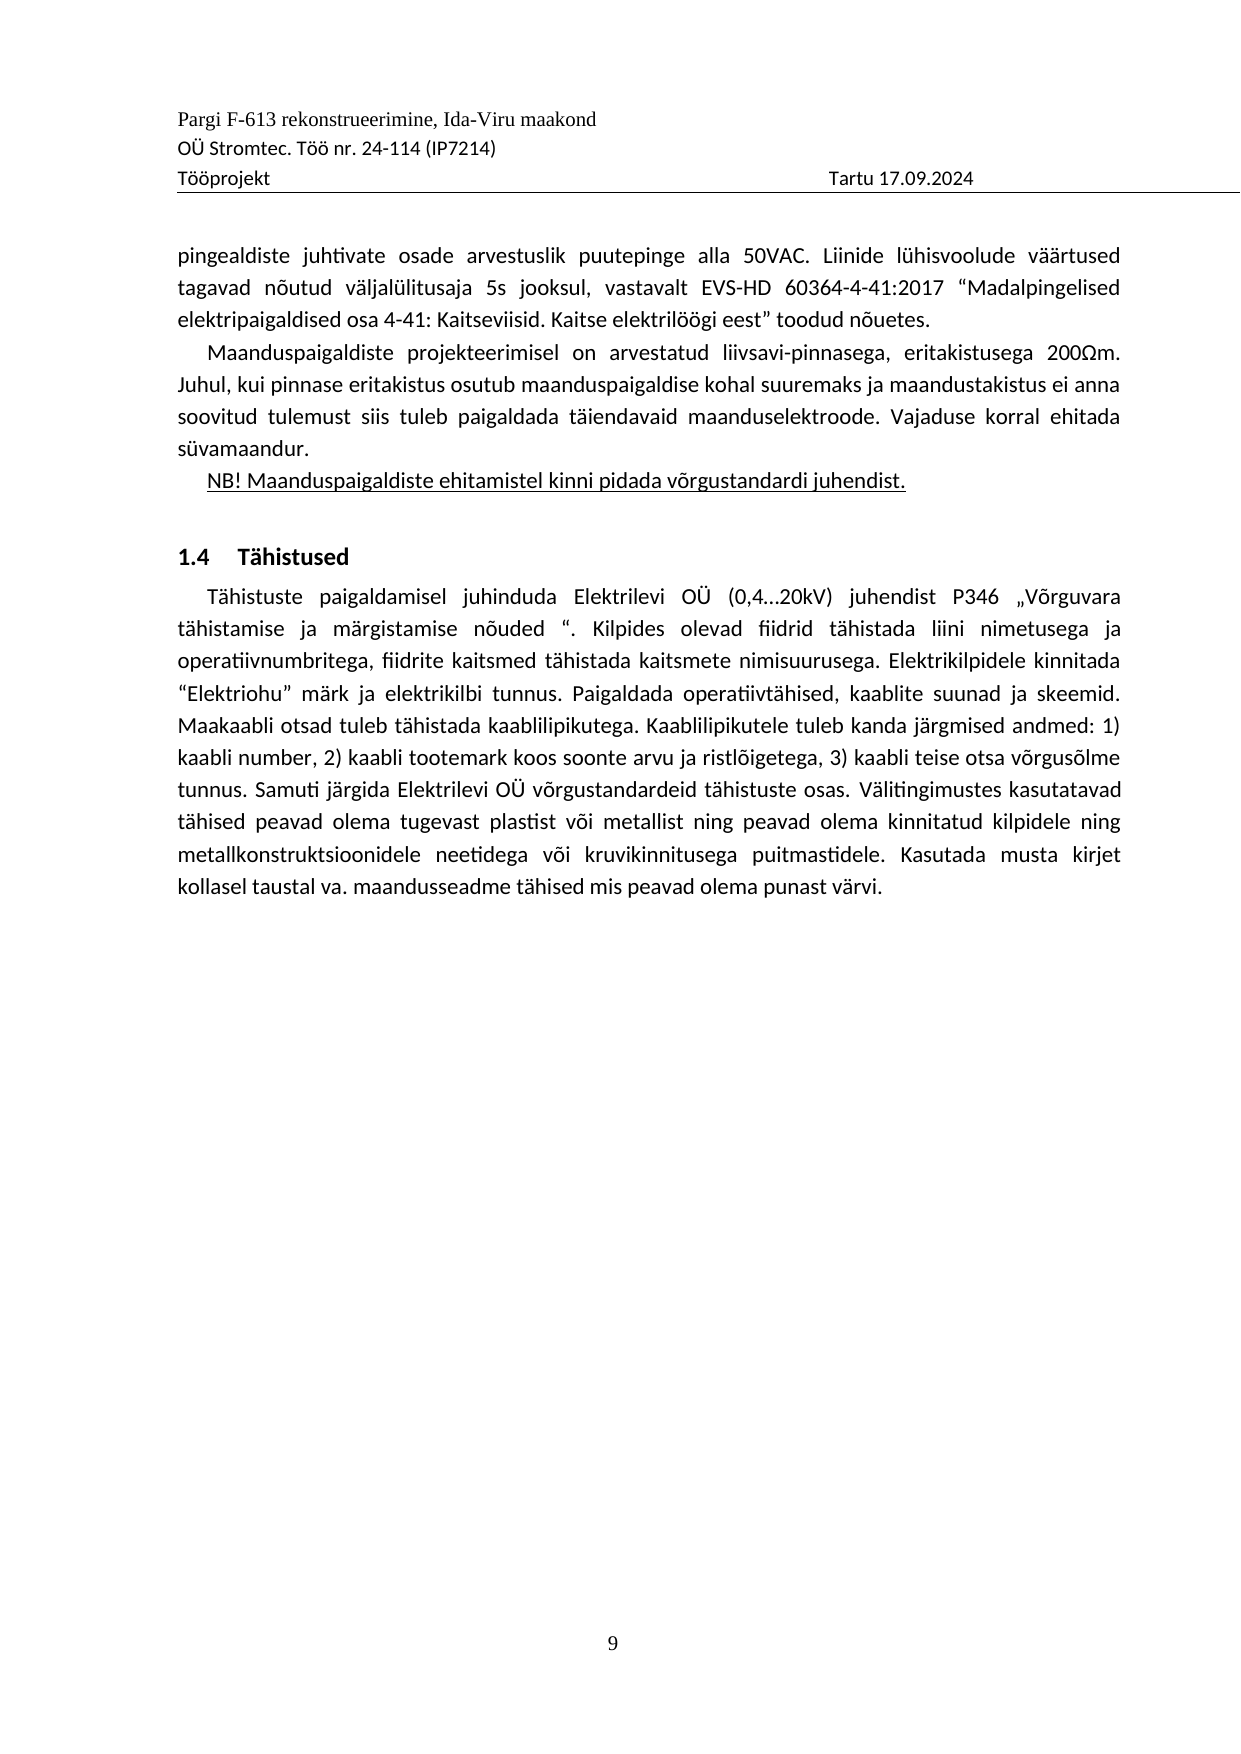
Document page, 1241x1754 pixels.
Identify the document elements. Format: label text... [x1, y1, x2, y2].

text Maanduspaigaldiste projekteerimisel on arvestatud liivsavi-pinnasega, eritakistusega 200Ωm. Juhul, kui pinnase eritakistus osutub maanduspaigaldise kohal suuremaks ja maandustakistus ei anna soovitud tulemust siis tuleb paigaldada täiendavaid maanduselektroode. Vajaduse korral ehitada süvamaandur. [177, 338, 1122, 462]
text Tähistuste paigaldamisel juhinduda Elektrilevi OÜ (0,4…20kV) juhendist P346 „Võrguvara tähistamise ja märgistamise nõuded “. Kilpides olevad fiidrid tähistada liini nimetusega ja operatiivnumbritega, fiidrite kaitsmed tähistada kaitsmete nimisuurusega. Elektrikilpidele kinnitada “Elektriohu” märk ja elektrikilbi tunnus. Paigaldada operatiivtähised, kaablite suunad ja skeemid. Maakaabli otsad tuleb tähistada kaablilipikutega. Kaablilipikutele tuleb kanda järgmised andmed: 1) kaabli number, 2) kaabli tootemark koos soonte arvu ja ristlõigetega, 3) kaabli teise otsa võrgusõlme tunnus. Samuti järgida Elektrilevi OÜ võrgustandardeid tähistuste osas. Välitingimustes kasutatavad tähised peavad olema tugevast plastist või metallist ning peavad olema kinnitatud kilpidele ning metallkonstruktsioonidele neetidega või kruvikinnitusega puitmastidele. Kasutada musta kirjet kollasel taustal va. maandusseadme tähised mis peavad olema punast värvi. [177, 582, 1122, 900]
text NB! Maanduspaigaldiste ehitamistel kinni pidada võrgustandardi juhendist. [177, 466, 1122, 494]
subtitle Tähistused [177, 541, 1122, 572]
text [177, 241, 1122, 333]
